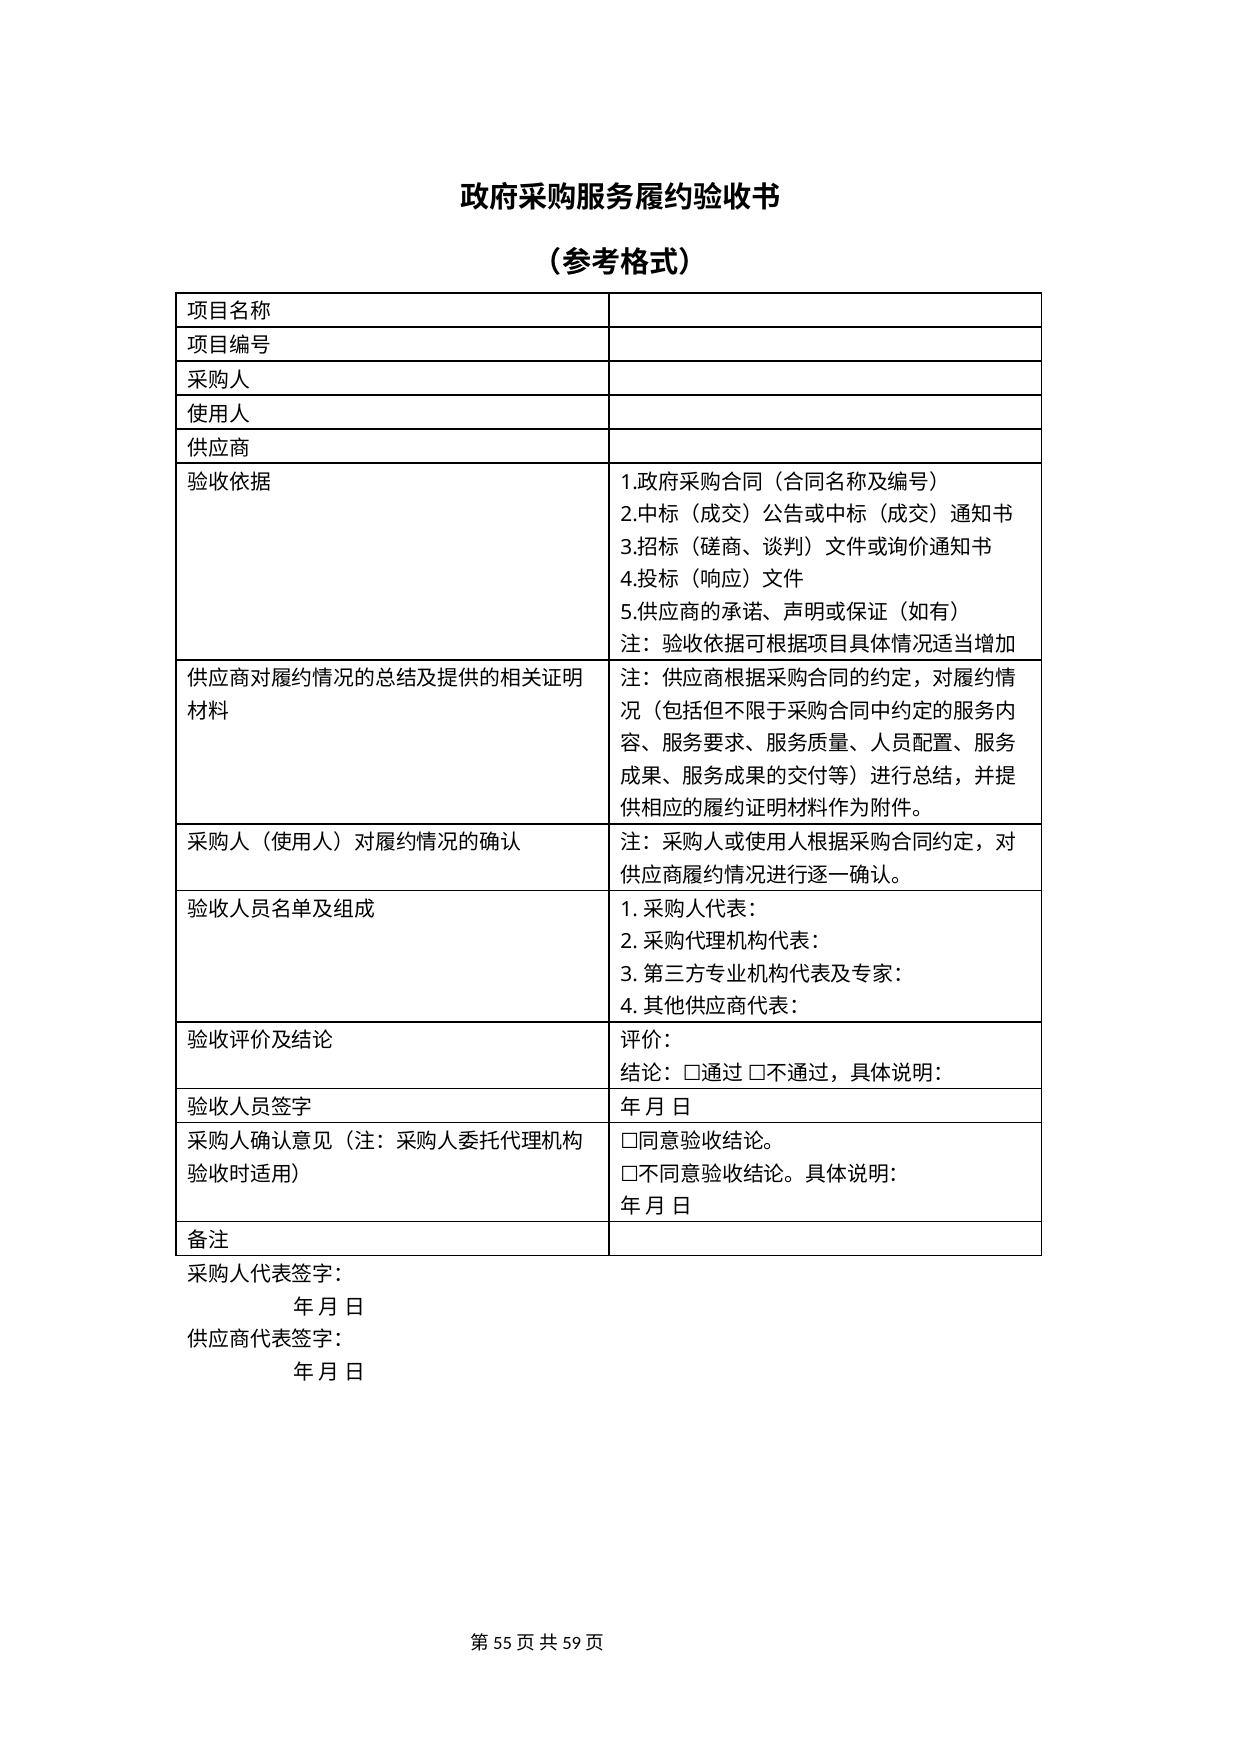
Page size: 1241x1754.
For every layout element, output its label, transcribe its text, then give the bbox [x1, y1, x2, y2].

text 年 月 日 [187, 1354, 1053, 1386]
table_header [610, 294, 1041, 326]
text 采购人代表签字： [187, 1256, 1053, 1289]
text 年 月 日 [187, 1289, 1053, 1321]
text 政府采购服务履约验收书 [187, 162, 1053, 227]
table_cell 年 月 日 [610, 1089, 1041, 1122]
table_cell 注：供应商根据采购合同的约定，对履约情况（包括但不限于采购合同中约定的服务内容、服务要求、服务质量、人员配置、服务成果、服务成果的交付等）进行总结，并提供相应的履约证明材料作为附件。 [610, 661, 1041, 823]
table_cell 1. 采购人代表： 2. 采购代理机构代表： 3. 第三方专业机构代表及专家： 4. 其他供应商代表： [610, 891, 1041, 1021]
table_cell 使用人 [177, 396, 608, 428]
table_cell 采购人 [177, 362, 608, 394]
table_cell 1.政府采购合同（合同名称及编号） 2.中标（成交）公告或中标（成交）通知书 3.招标（磋商、谈判）文件或询价通知书 4.投标（响应）文件 5.供应商的承诺、声明或保证（如有） 注：验收依据可根据项目具体情况适当增加 [610, 464, 1041, 659]
table_cell 供应商对履约情况的总结及提供的相关证明材料 [177, 661, 608, 823]
table_cell 采购人（使用人）对履约情况的确认 [177, 825, 608, 889]
table_cell 验收人员名单及组成 [177, 891, 608, 1021]
table_cell [610, 328, 1041, 360]
table_cell [610, 362, 1041, 394]
table_cell 供应商 [177, 430, 608, 462]
table_cell [610, 430, 1041, 462]
table_cell 验收评价及结论 [177, 1023, 608, 1088]
table_cell 备注 [177, 1222, 608, 1255]
table_cell ☐同意验收结论。 ☐不同意验收结论。具体说明： 年 月 日 [610, 1123, 1041, 1221]
table_cell 注：采购人或使用人根据采购合同约定，对供应商履约情况进行逐一确认。 [610, 825, 1041, 889]
table_cell [610, 396, 1041, 428]
table_cell 项目编号 [177, 328, 608, 360]
table_header 项目名称 [177, 294, 608, 326]
text （参考格式） [187, 227, 1053, 292]
text 供应商代表签字： [187, 1321, 1053, 1354]
table_cell 验收人员签字 [177, 1089, 608, 1122]
table_cell [610, 1222, 1041, 1255]
table_cell 评价： 结论：☐通过 ☐不通过，具体说明： [610, 1023, 1041, 1088]
table_cell 采购人确认意见（注：采购人委托代理机构验收时适用） [177, 1123, 608, 1221]
table_cell 验收依据 [177, 464, 608, 659]
